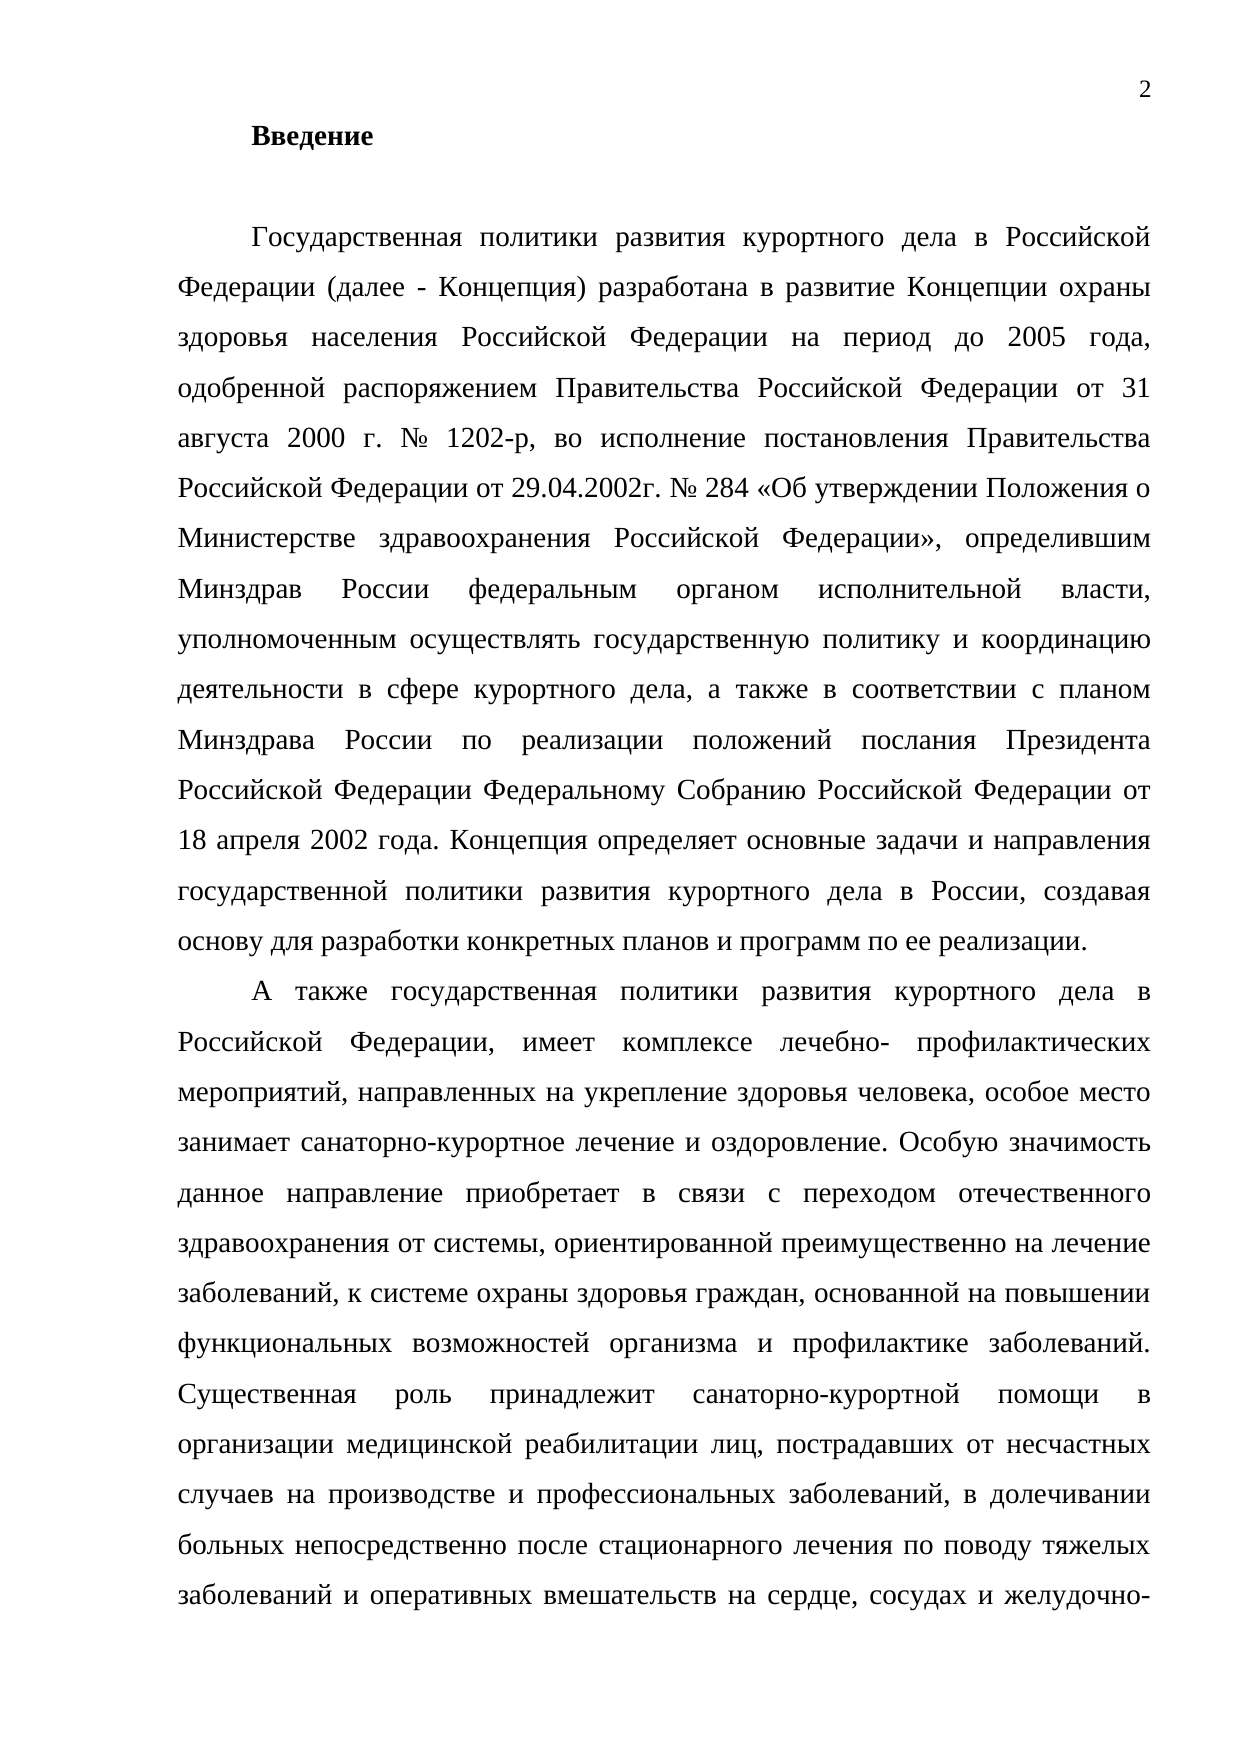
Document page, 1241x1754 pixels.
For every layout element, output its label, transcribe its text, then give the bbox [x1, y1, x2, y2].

text Государственная политики развития курортного дела в Российской Федерации (далее - Концепция) разработана в развитие Концепции охраны здоровья населения Российской Федерации на период до 2005 года, одобренной распоряжением Правительства Российской Федерации от 31 августа . № 1202-р, во исполнение постановления Правительства Российской Федерации от 29.04.2002г. № 284 «Об утверждении Положения о Министерстве здравоохранения Российской Федерации», определившим Минздрав России федеральным органом исполнительной власти, уполномоченным осуществлять государственную политику и координацию деятельности в сфере курортного дела, а также в соответствии с планом Минздрава России по реализации положений послания Президента Российской Федерации Федеральному Собранию Российской Федерации от 18 апреля 2002 года. Концепция определяет основные задачи и направления государственной политики развития курортного дела в России, создавая основу для разработки конкретных планов и программ по ее реализации. [177, 219, 1152, 957]
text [177, 973, 1152, 1611]
text Введение [177, 118, 1152, 152]
